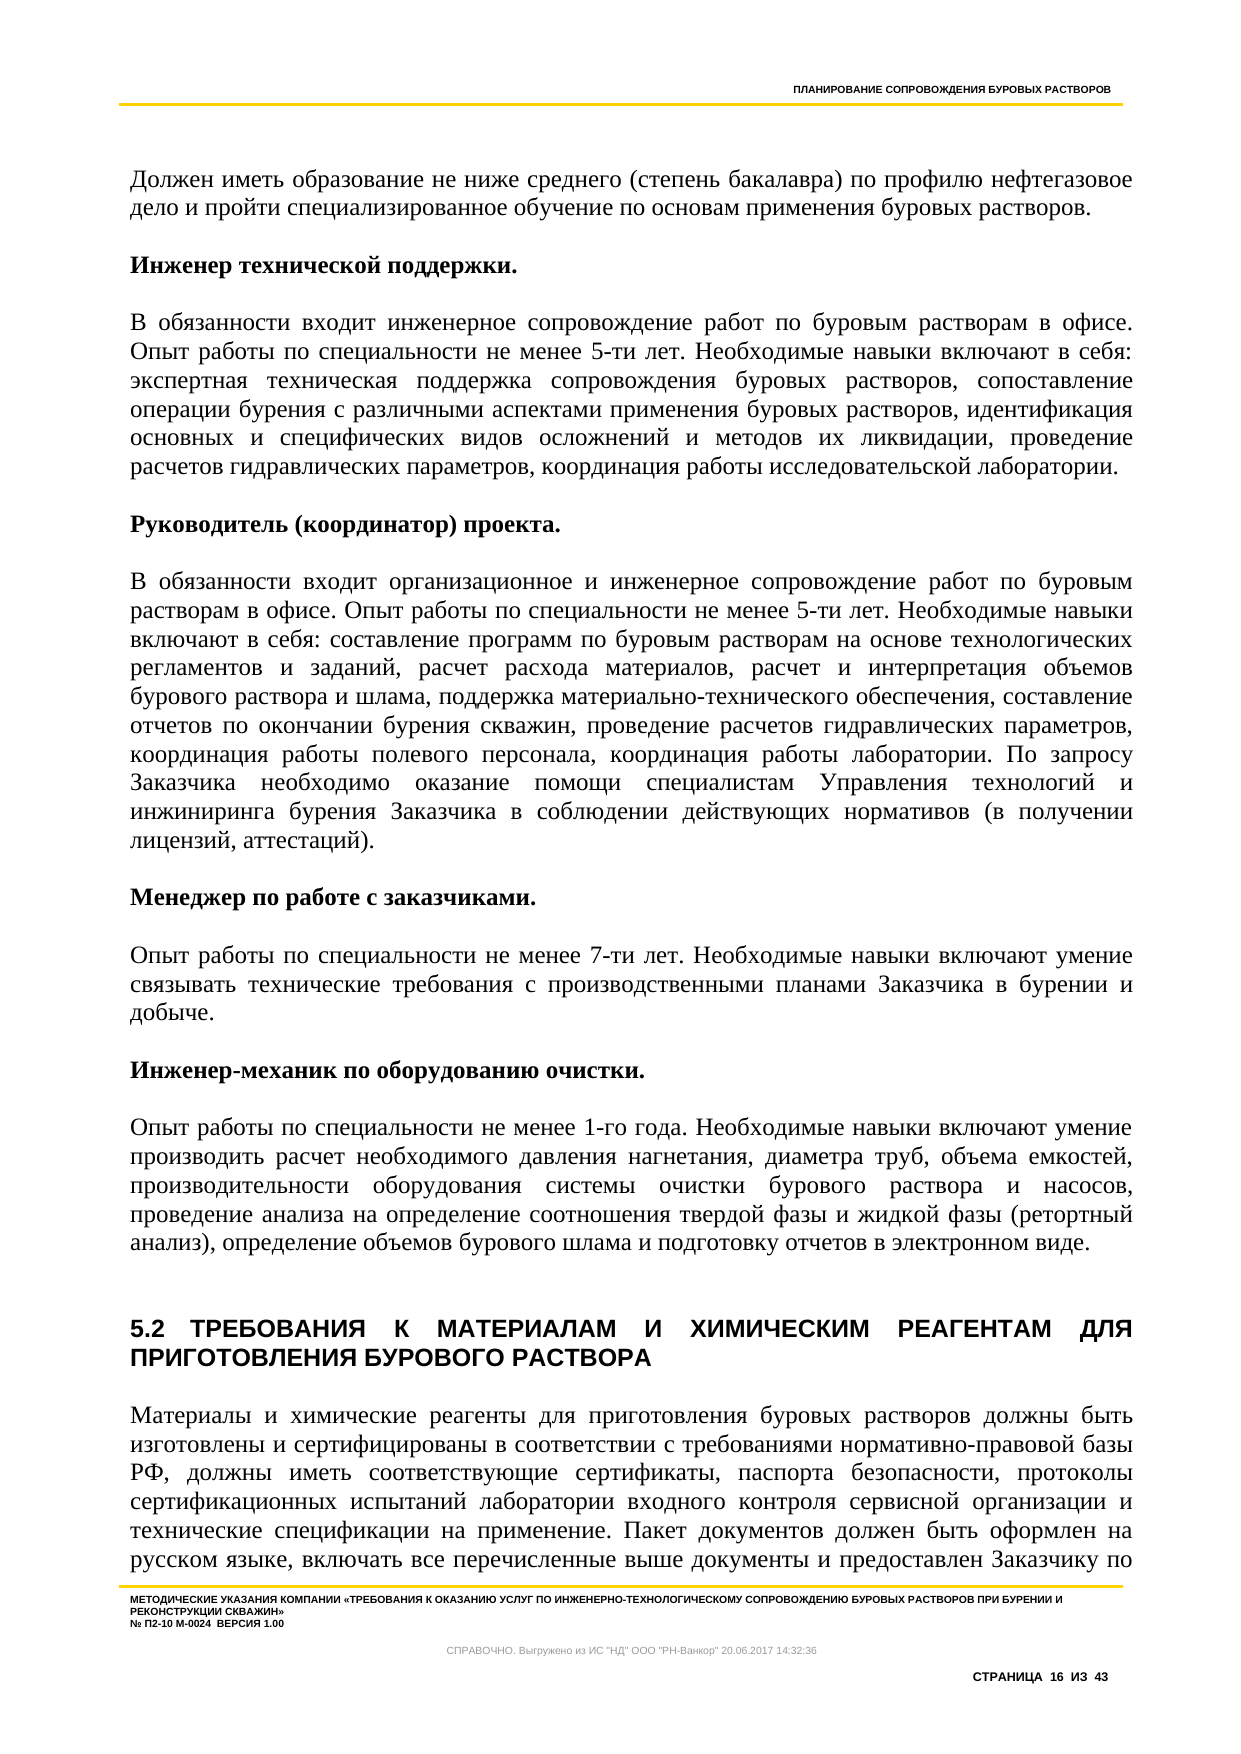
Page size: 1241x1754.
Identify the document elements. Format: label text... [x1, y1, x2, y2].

text Инженер технической поддержки. [130, 250, 1134, 279]
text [130, 1400, 1134, 1572]
text В обязанности входит инженерное сопровождение работ по буровым растворам в офисе. Опыт работы по специальности не менее 5-ти лет. Необходимые навыки включают в себя: экспертная техническая поддержка сопровождения буровых растворов, сопоставление операции бурения с различными аспектами применения буровых растворов, идентификация основных и специфических видов осложнений и методов их ликвидации, проведение расчетов гидравлических параметров, координация работы исследовательской лаборатории. [130, 307, 1134, 480]
text В обязанности входит организационное и инженерное сопровождение работ по буровым растворам в офисе. Опыт работы по специальности не менее 5-ти лет. Необходимые навыки включают в себя: составление программ по буровым растворам на основе технологических регламентов и заданий, расчет расхода материалов, расчет и интерпретация объемов бурового раствора и шлама, поддержка материально-технического обеспечения, составление отчетов по окончании бурения скважин, проведение расчетов гидравлических параметров, координация работы полевого персонала, координация работы лаборатории. По запросу Заказчика необходимо оказание помощи специалистам Управления технологий и инжиниринга бурения Заказчика в соблюдении действующих нормативов (в получении лицензий, аттестаций). [130, 566, 1134, 854]
text Руководитель (координатор) проекта. [130, 509, 1134, 537]
text Должен иметь образование не ниже среднего (степень бакалавра) по профилю нефтегазовое дело и пройти специализированное обучение по основам применения буровых растворов. [130, 164, 1134, 221]
text Инженер-механик по оборудованию очистки. [130, 1055, 1134, 1084]
text Опыт работы по специальности не менее 7-ти лет. Необходимые навыки включают умение связывать технические требования с производственными планами Заказчика в бурении и добыче. [130, 940, 1134, 1026]
text Менеджер по работе с заказчиками. [130, 882, 1134, 911]
text ТРЕБОВАНИЯ К МАТЕРИАЛАМ И ХИМИЧЕСКИМ РЕАГЕНТАМ ДЛЯ ПРИГОТОВЛЕНИЯ БУРОВОГО РАСТВОРА [130, 1314, 1134, 1371]
text Опыт работы по специальности не менее 1-го года. Необходимые навыки включают умение производить расчет необходимого давления нагнетания, диаметра труб, объема емкостей, производительности оборудования системы очистки бурового раствора и насосов, проведение анализа на определение соотношения твердой фазы и жидкой фазы (ретортный анализ), определение объемов бурового шлама и подготовку отчетов в электронном виде. [130, 1112, 1134, 1256]
